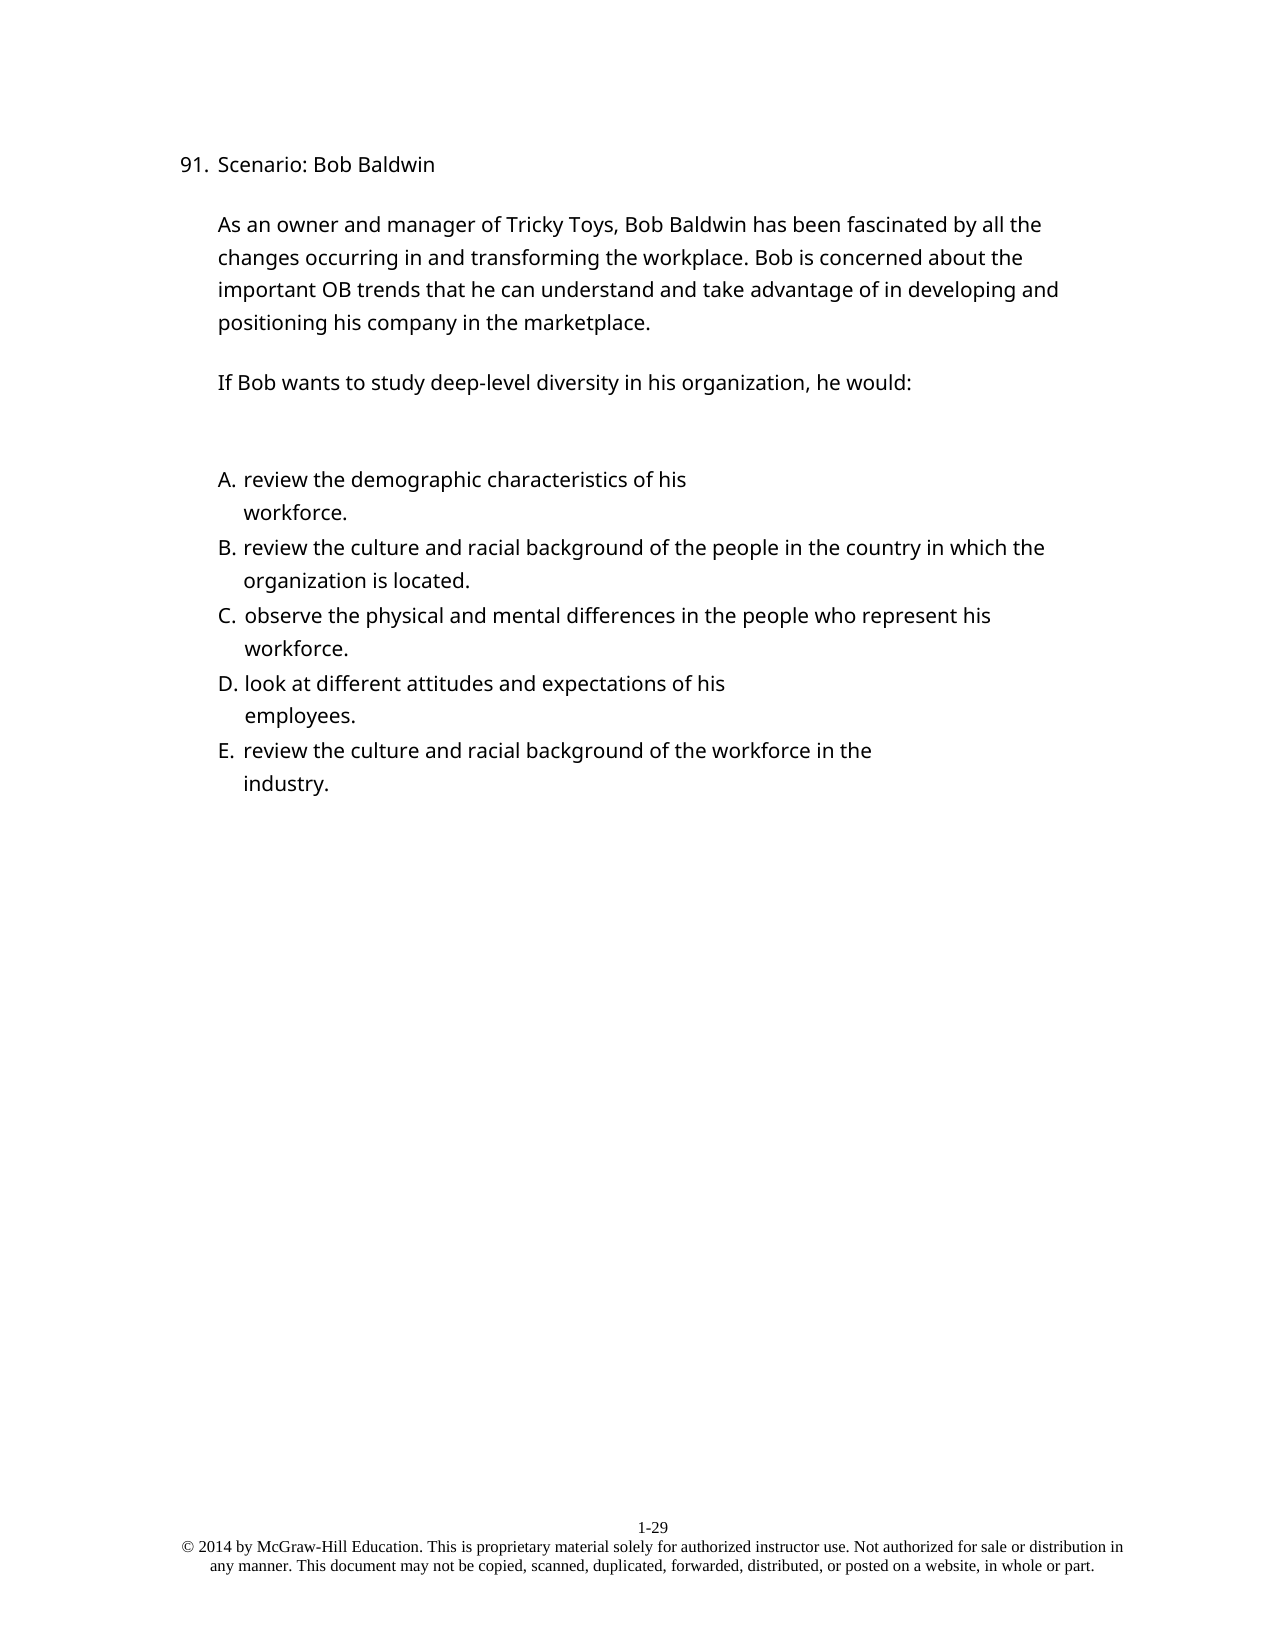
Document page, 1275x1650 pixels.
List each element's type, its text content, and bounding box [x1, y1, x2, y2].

table_header 91. [180, 150, 218, 801]
table_header Scenario: Bob Baldwin As an owner and manager of Tricky Toys, Bob Baldwin has been fascinated by all the changes occurring in and transforming the workplace. Bob is concerned about the important OB trends that he can understand and take advantage of in developing and positioning his company in the marketplace. If Bob wants to study deep-level diversity in his organization, he would: [218, 150, 1125, 801]
